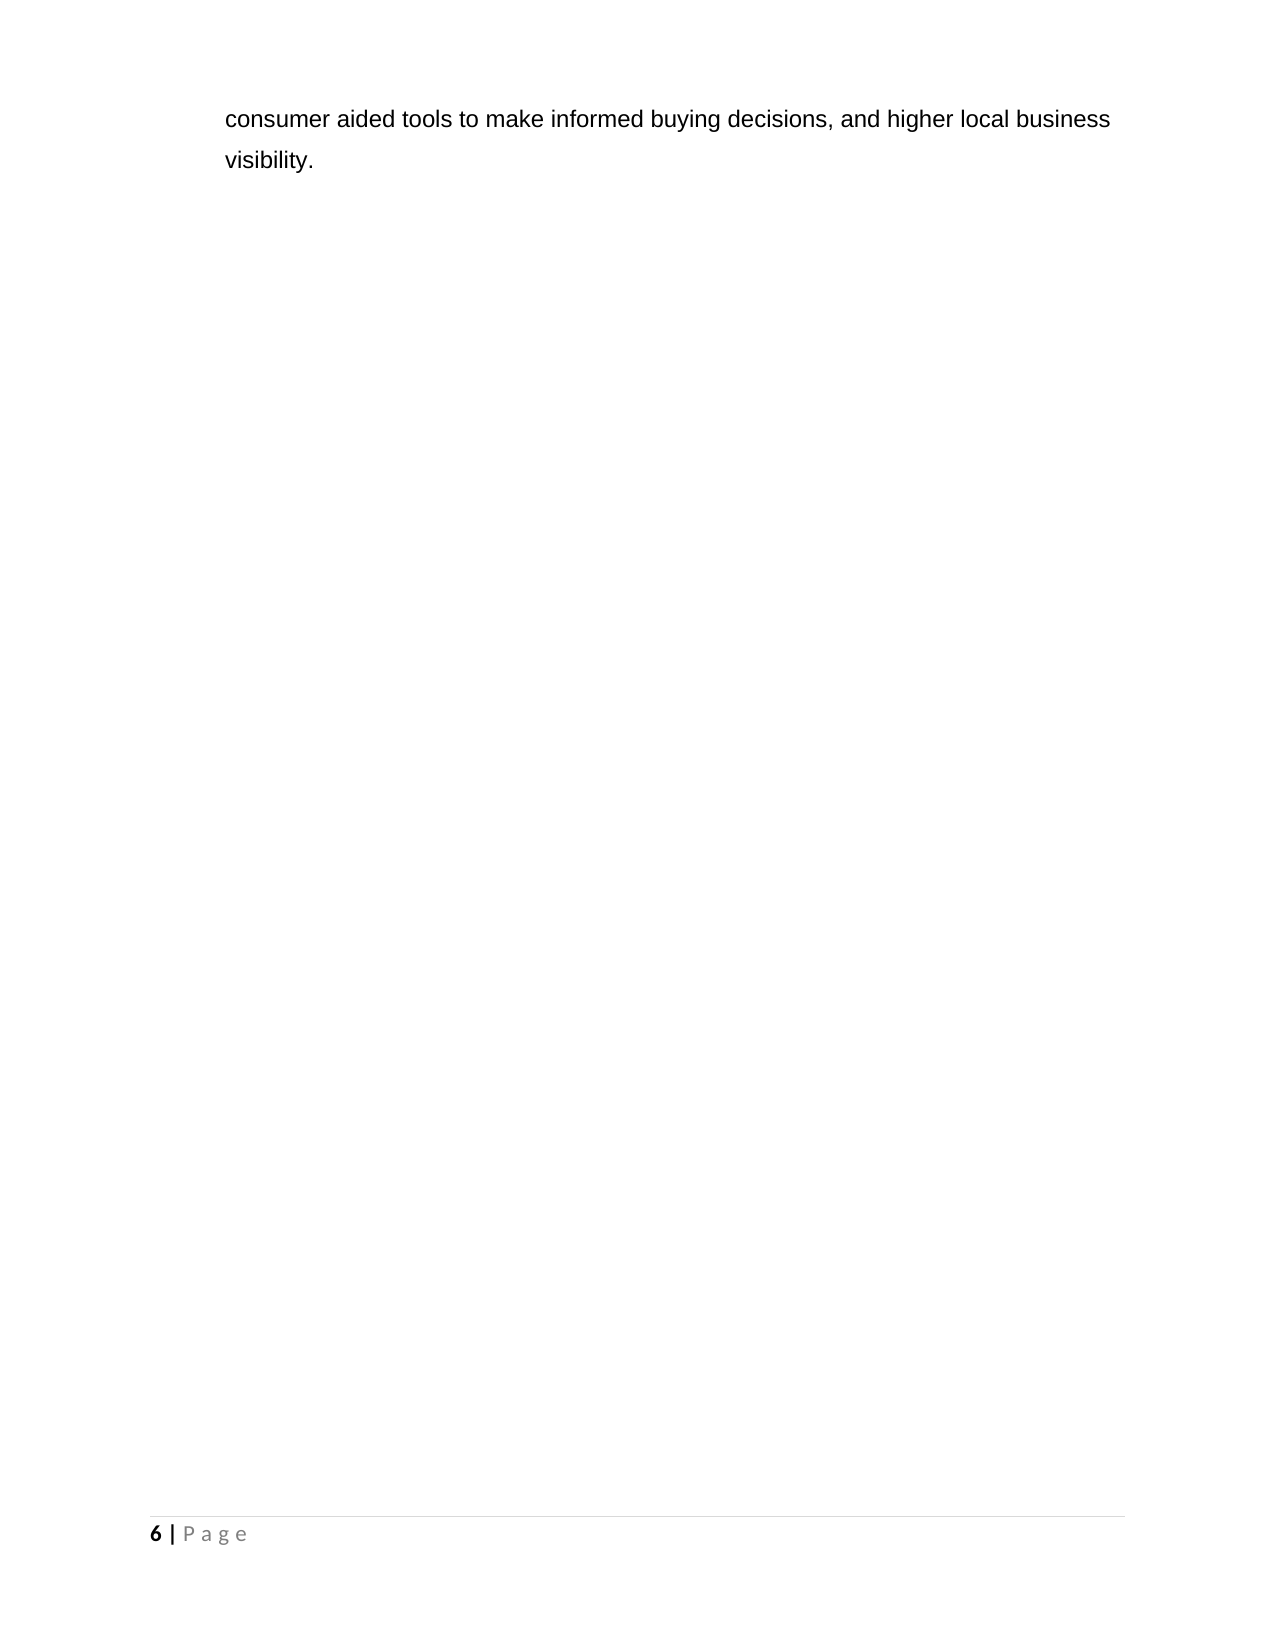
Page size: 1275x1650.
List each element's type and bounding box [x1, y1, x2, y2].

list [187, 105, 1125, 174]
